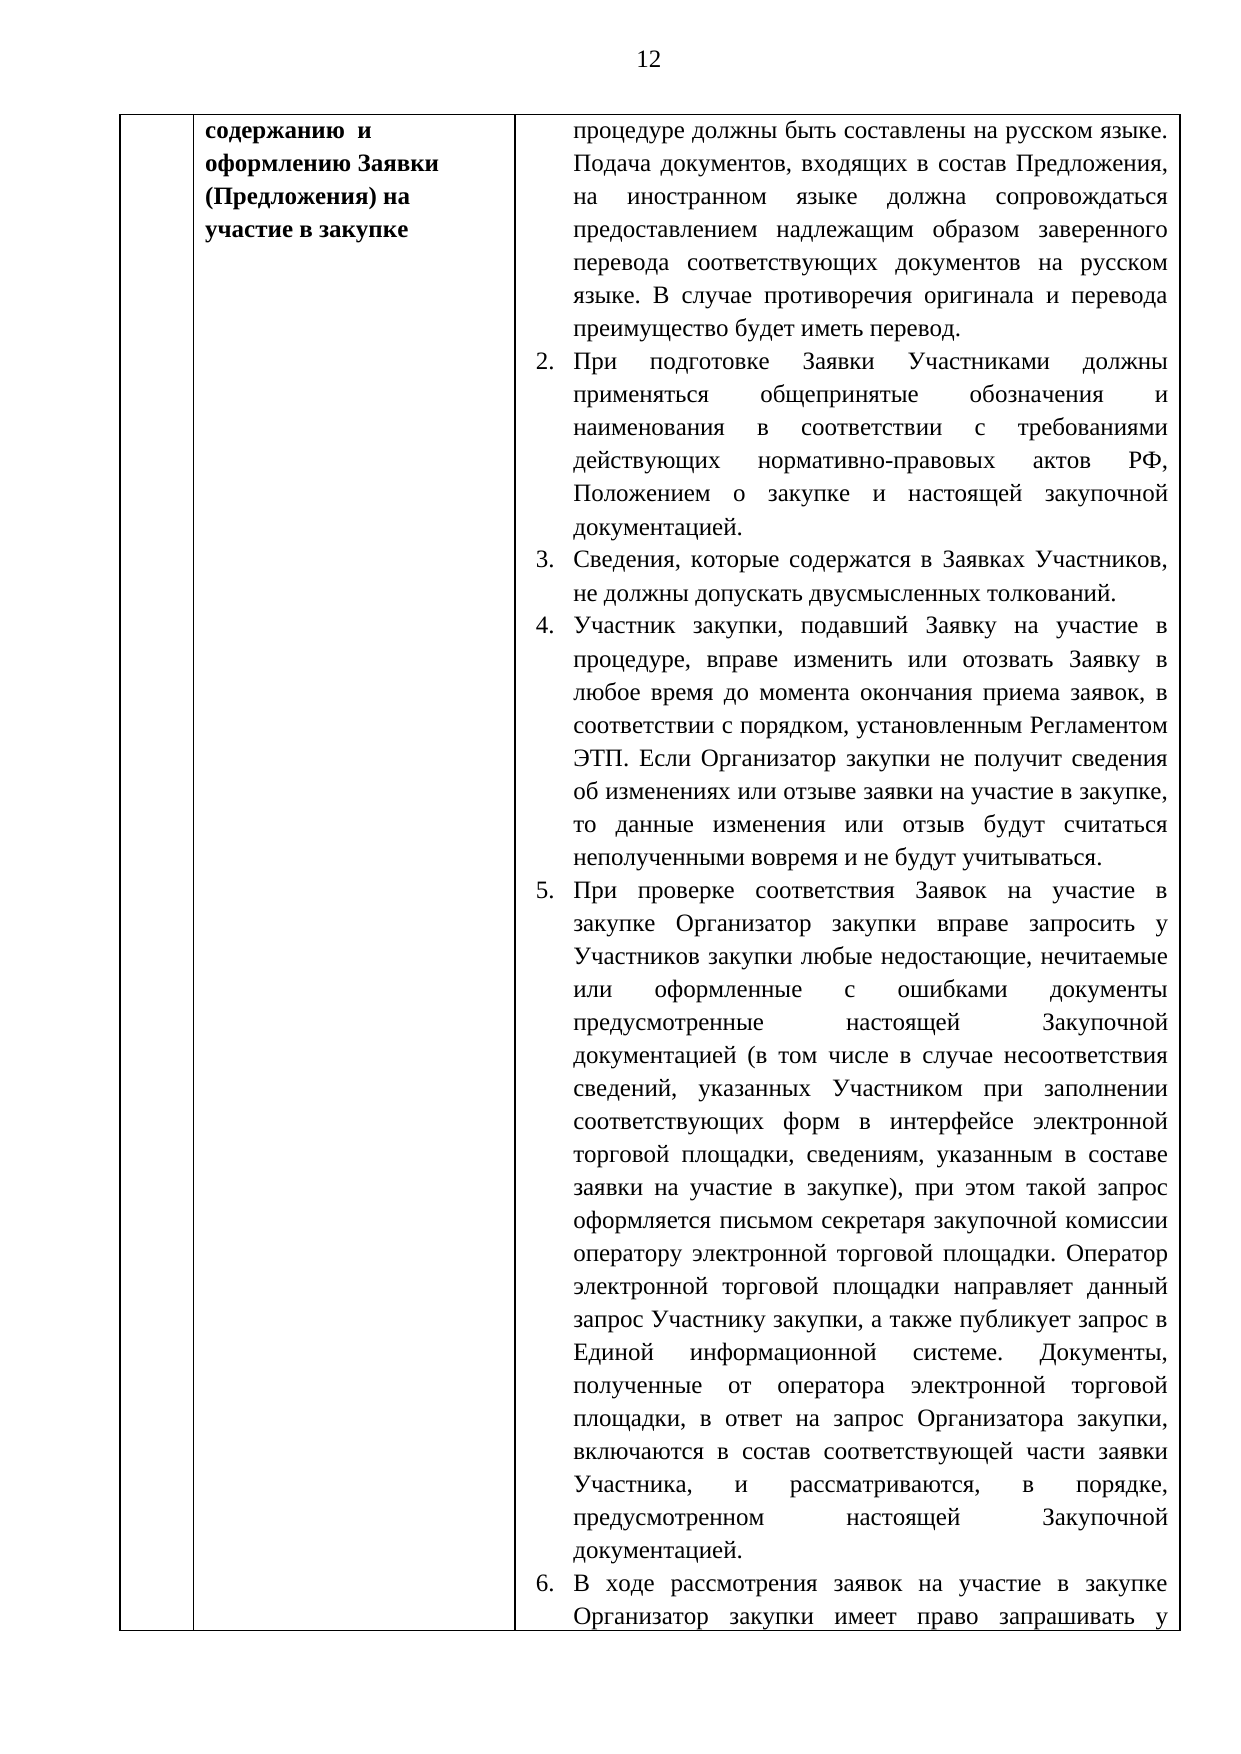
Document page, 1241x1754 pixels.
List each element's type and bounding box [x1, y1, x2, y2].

table_cell [121, 115, 193, 1630]
table_cell [516, 115, 1179, 1630]
table_cell [194, 115, 514, 1630]
